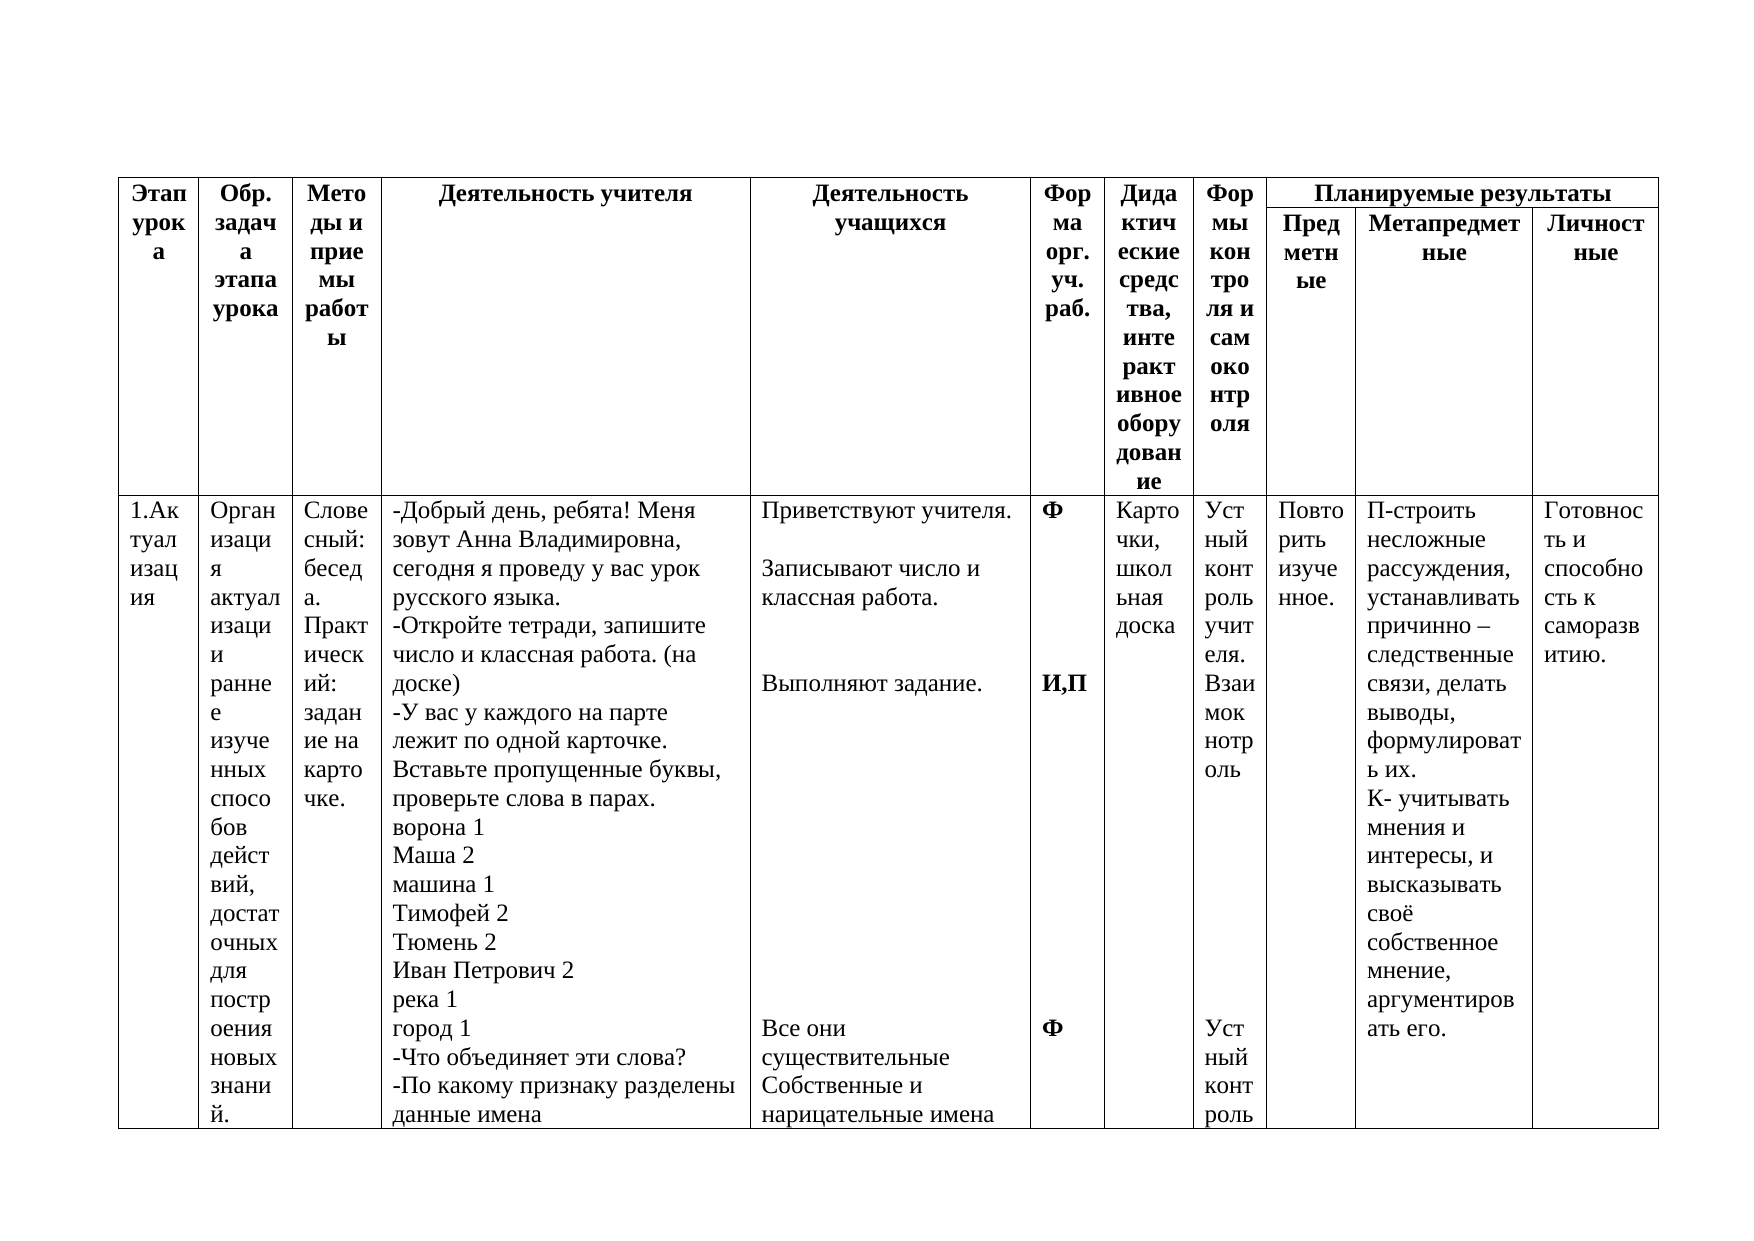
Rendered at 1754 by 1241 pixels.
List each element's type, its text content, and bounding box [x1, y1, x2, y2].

table_header Планируемые результаты [1267, 178, 1658, 207]
table_header Методы и приемы работы [293, 178, 381, 494]
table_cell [293, 496, 381, 1128]
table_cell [1356, 496, 1532, 1128]
table_cell 1.Актуализация [119, 496, 198, 1128]
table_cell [1267, 496, 1355, 1128]
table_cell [1194, 496, 1266, 1128]
table_header Формы контроля и самоконтроля [1194, 178, 1266, 494]
table_cell Метапредметные [1356, 208, 1532, 494]
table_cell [751, 496, 1030, 1128]
table_header Дидактические средства, интерактивное оборудование [1105, 178, 1193, 494]
table_header Деятельность учителя [382, 178, 750, 494]
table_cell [1533, 496, 1658, 1128]
table_header Обр. задача этапа урока [199, 178, 292, 494]
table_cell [1105, 496, 1193, 1128]
table_header Деятельность учащихся [751, 178, 1030, 494]
table_cell Ф И,П Ф [1031, 496, 1104, 1128]
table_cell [199, 496, 292, 1128]
table_header Этап урока [119, 178, 198, 494]
table_header Форма орг. уч. раб. [1031, 178, 1104, 494]
table_cell Предметные [1267, 208, 1355, 494]
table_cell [382, 496, 750, 1128]
table_cell Личностные [1533, 208, 1658, 494]
